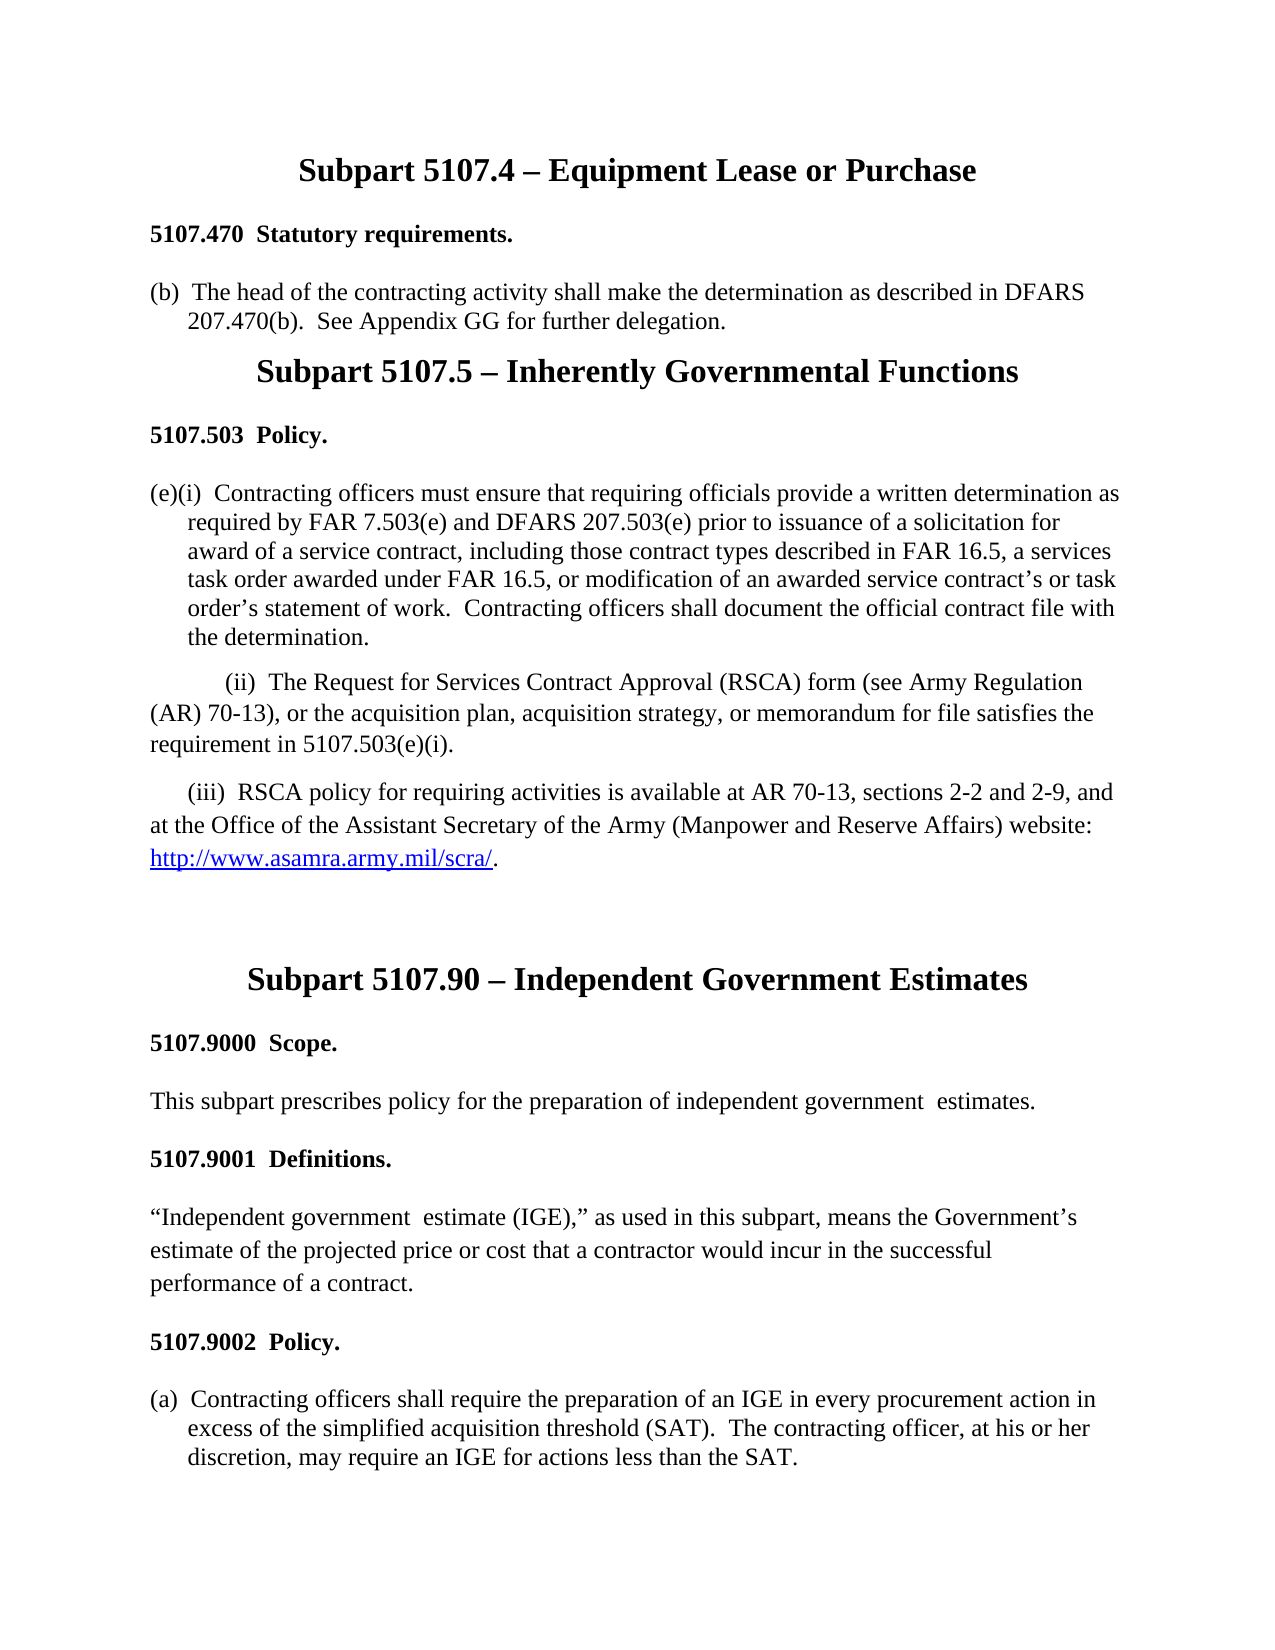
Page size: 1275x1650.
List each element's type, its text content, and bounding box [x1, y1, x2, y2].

text This subpart prescribes policy for the preparation of independent government estimates. [150, 1086, 1125, 1115]
subtitle 5107.9001 Definitions. [150, 1144, 1125, 1173]
subtitle 5107.470 Statutory requirements. [150, 219, 1125, 248]
subtitle 5107.9000 Scope. [150, 1028, 1125, 1057]
text “Independent government estimate (IGE),” as used in this subpart, means the Government’s estimate of the projected price or cost that a contractor would incur in the successful performance of a contract. [150, 1202, 1125, 1297]
subtitle Subpart 5107.4 – Equipment Lease or Purchase [150, 150, 1125, 188]
subtitle 5107.9002 Policy. [150, 1327, 1125, 1355]
list (e)(i) Contracting officers must ensure that requiring officials provide a written determination as required by FAR 7.503(e) and DFARS 207.503(e) prior to issuance of a solicitation for award of a service contract, including those contract types described in FAR 16.5, a services task order awarded under FAR 16.5, or modification of an awarded service contract’s or task order’s statement of work. Contracting officers shall document the official contract file with the determination. [150, 478, 1125, 651]
subtitle Subpart 5107.90 – Independent Government Estimates [150, 959, 1125, 998]
list (a) Contracting officers shall require the preparation of an IGE in every procurement action in excess of the simplified acquisition threshold (SAT). The contracting officer, at his or her discretion, may require an IGE for actions less than the SAT. [150, 1384, 1125, 1471]
list (ii) The Request for Services Contract Approval (RSCA) form (see Army Regulation (AR) 70-13), or the acquisition plan, acquisition strategy, or memorandum for file satisfies the requirement in 5107.503(e)(i). [150, 667, 1125, 758]
text (iii) RSCA policy for requiring activities is available at AR 70-13, sections 2-2 and 2-9, and at the Office of the Assistant Secretary of the Army (Manpower and Reserve Affairs) website: http://www.asamra.army.mil/scra/. [150, 777, 1125, 872]
subtitle 5107.503 Policy. [150, 420, 1125, 449]
subtitle Subpart 5107.5 – Inherently Governmental Functions [150, 351, 1125, 389]
list (b) The head of the contracting activity shall make the determination as described in DFARS 207.470(b). See Appendix GG for further delegation. [150, 277, 1125, 334]
